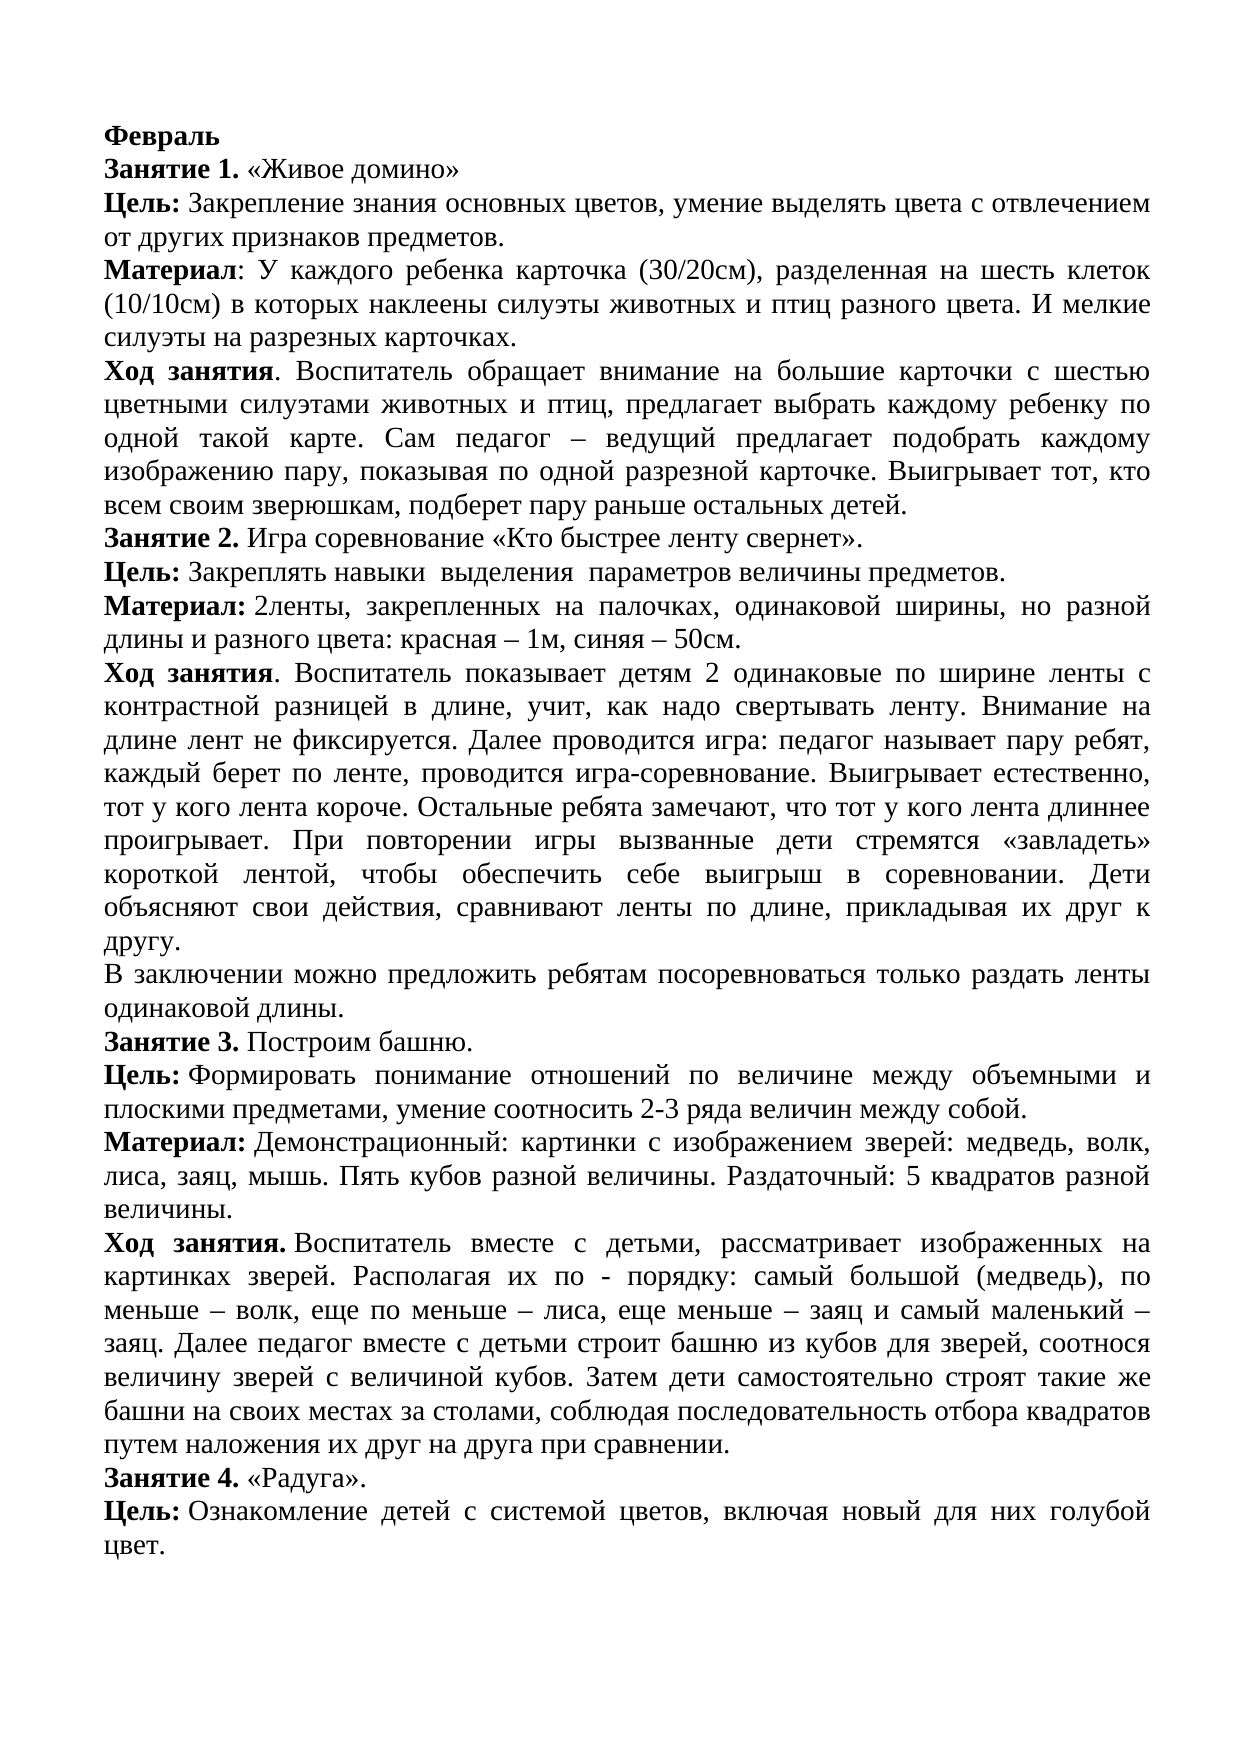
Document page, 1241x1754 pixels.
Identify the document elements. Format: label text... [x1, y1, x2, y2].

text Материал: У каждого ребенка карточка (30/20см), разделенная на шесть клеток (10/10см) в которых наклеены силуэты животных и птиц разного цвета. И мелкие силуэты на разрезных карточках. [103, 252, 1152, 353]
text Занятие 3. Построим башню. [103, 1024, 1152, 1057]
text Занятие 4. «Радуга». [103, 1460, 1152, 1493]
text Материал: 2ленты, закрепленных на палочках, одинаковой ширины, но разной длины и разного цвета: красная – 1м, синяя – 50см. [103, 588, 1152, 655]
text Цель: Закреплять навыки выделения параметров величины предметов. [103, 554, 1152, 588]
text Цель: Формировать понимание отношений по величине между объемными и плоскими предметами, умение соотносить 2-3 ряда величин между собой. [103, 1057, 1152, 1124]
text Ход занятия. Воспитатель обращает внимание на большие карточки с шестью цветными силуэтами животных и птиц, предлагает выбрать каждому ребенку по одной такой карте. Сам педагог – ведущий предлагает подобрать каждому изображению пару, показывая по одной разрезной карточке. Выигрывает тот, кто всем своим зверюшкам, подберет пару раньше остальных детей. [103, 353, 1152, 521]
text Февраль [103, 118, 1152, 152]
text Ход занятия. Воспитатель показывает детям 2 одинаковые по ширине ленты с контрастной разницей в длине, учит, как надо свертывать ленту. Внимание на длине лент не фиксируется. Далее проводится игра: педагог называет пару ребят, каждый берет по ленте, проводится игра-соревнование. Выигрывает естественно, тот у кого лента короче. Остальные ребята замечают, что тот у кого лента длиннее проигрывает. При повторении игры вызванные дети стремятся «завладеть» короткой лентой, чтобы обеспечить себе выигрыш в соревновании. Дети объясняют свои действия, сравнивают ленты по длине, прикладывая их друг к другу. [103, 655, 1152, 957]
text Ход занятия. Воспитатель вместе с детьми, рассматривает изображенных на картинках зверей. Располагая их по - порядку: самый большой (медведь), по меньше – волк, еще по меньше – лиса, еще меньше – заяц и самый маленький – заяц. Далее педагог вместе с детьми строит башню из кубов для зверей, соотнося величину зверей с величиной кубов. Затем дети самостоятельно строят такие же башни на своих местах за столами, соблюдая последовательность отбора квадратов путем наложения их друг на друга при сравнении. [103, 1225, 1152, 1460]
text Цель: Закрепление знания основных цветов, умение выделять цвета с отвлечением от других признаков предметов. [103, 185, 1152, 252]
text В заключении можно предложить ребятам посоревноваться только раздать ленты одинаковой длины. [103, 957, 1152, 1024]
text Материал: Демонстрационный: картинки с изображением зверей: медведь, волк, лиса, заяц, мышь. Пять кубов разной величины. Раздаточный: 5 квадратов разной величины. [103, 1124, 1152, 1225]
text Занятие 1. «Живое домино» [103, 152, 1152, 185]
text Цель: Ознакомление детей с системой цветов, включая новый для них голубой цвет. [103, 1493, 1152, 1560]
text Занятие 2. Игра соревнование «Кто быстрее ленту свернет». [103, 521, 1152, 554]
